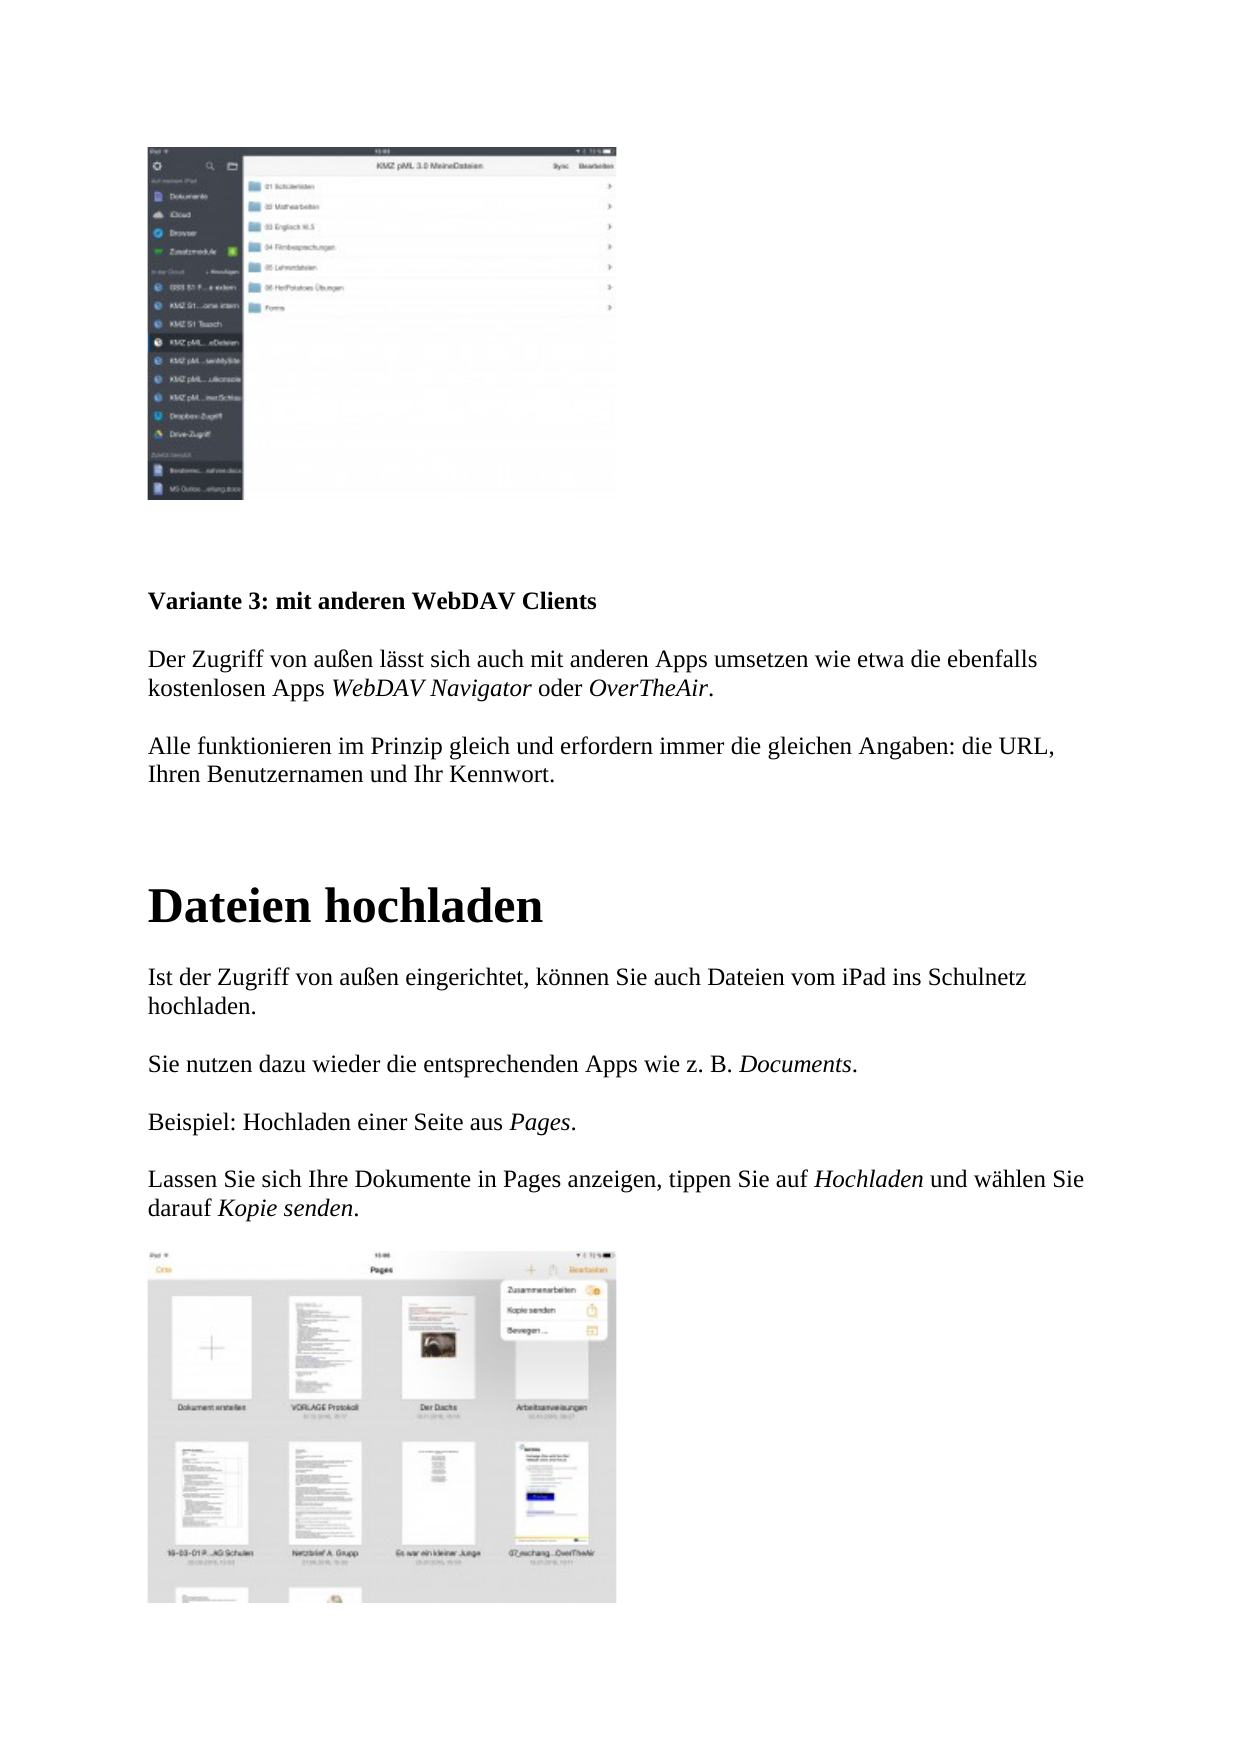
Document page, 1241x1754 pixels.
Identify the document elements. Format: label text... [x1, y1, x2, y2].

picture [147, 1251, 617, 1603]
text Sie nutzen dazu wieder die entsprechenden Apps wie z. B. Documents. [148, 1049, 1093, 1077]
text Beispiel: Hochladen einer Seite aus Pages. [148, 1107, 1093, 1135]
picture [147, 147, 617, 500]
text Dateien hochladen [148, 875, 1093, 933]
text Alle funktionieren im Prinzip gleich und erfordern immer die gleichen Angaben: die URL, Ihren Benutzernamen und Ihr Kennwort. [148, 731, 1093, 788]
text Der Zugriff von außen lässt sich auch mit anderen Apps umsetzen wie etwa die ebenfalls kostenlosen Apps WebDAV Navigator oder OverTheAir. [148, 644, 1093, 702]
text Lassen Sie sich Ihre Dokumente in Pages anzeigen, tippen Sie auf Hochladen und wählen Sie darauf Kopie senden. [148, 1164, 1093, 1222]
text Variante 3: mit anderen WebDAV Clients [148, 586, 1093, 615]
text Ist der Zugriff von außen eingerichtet, können Sie auch Dateien vom iPad ins Schulnetz hochladen. [148, 962, 1093, 1019]
